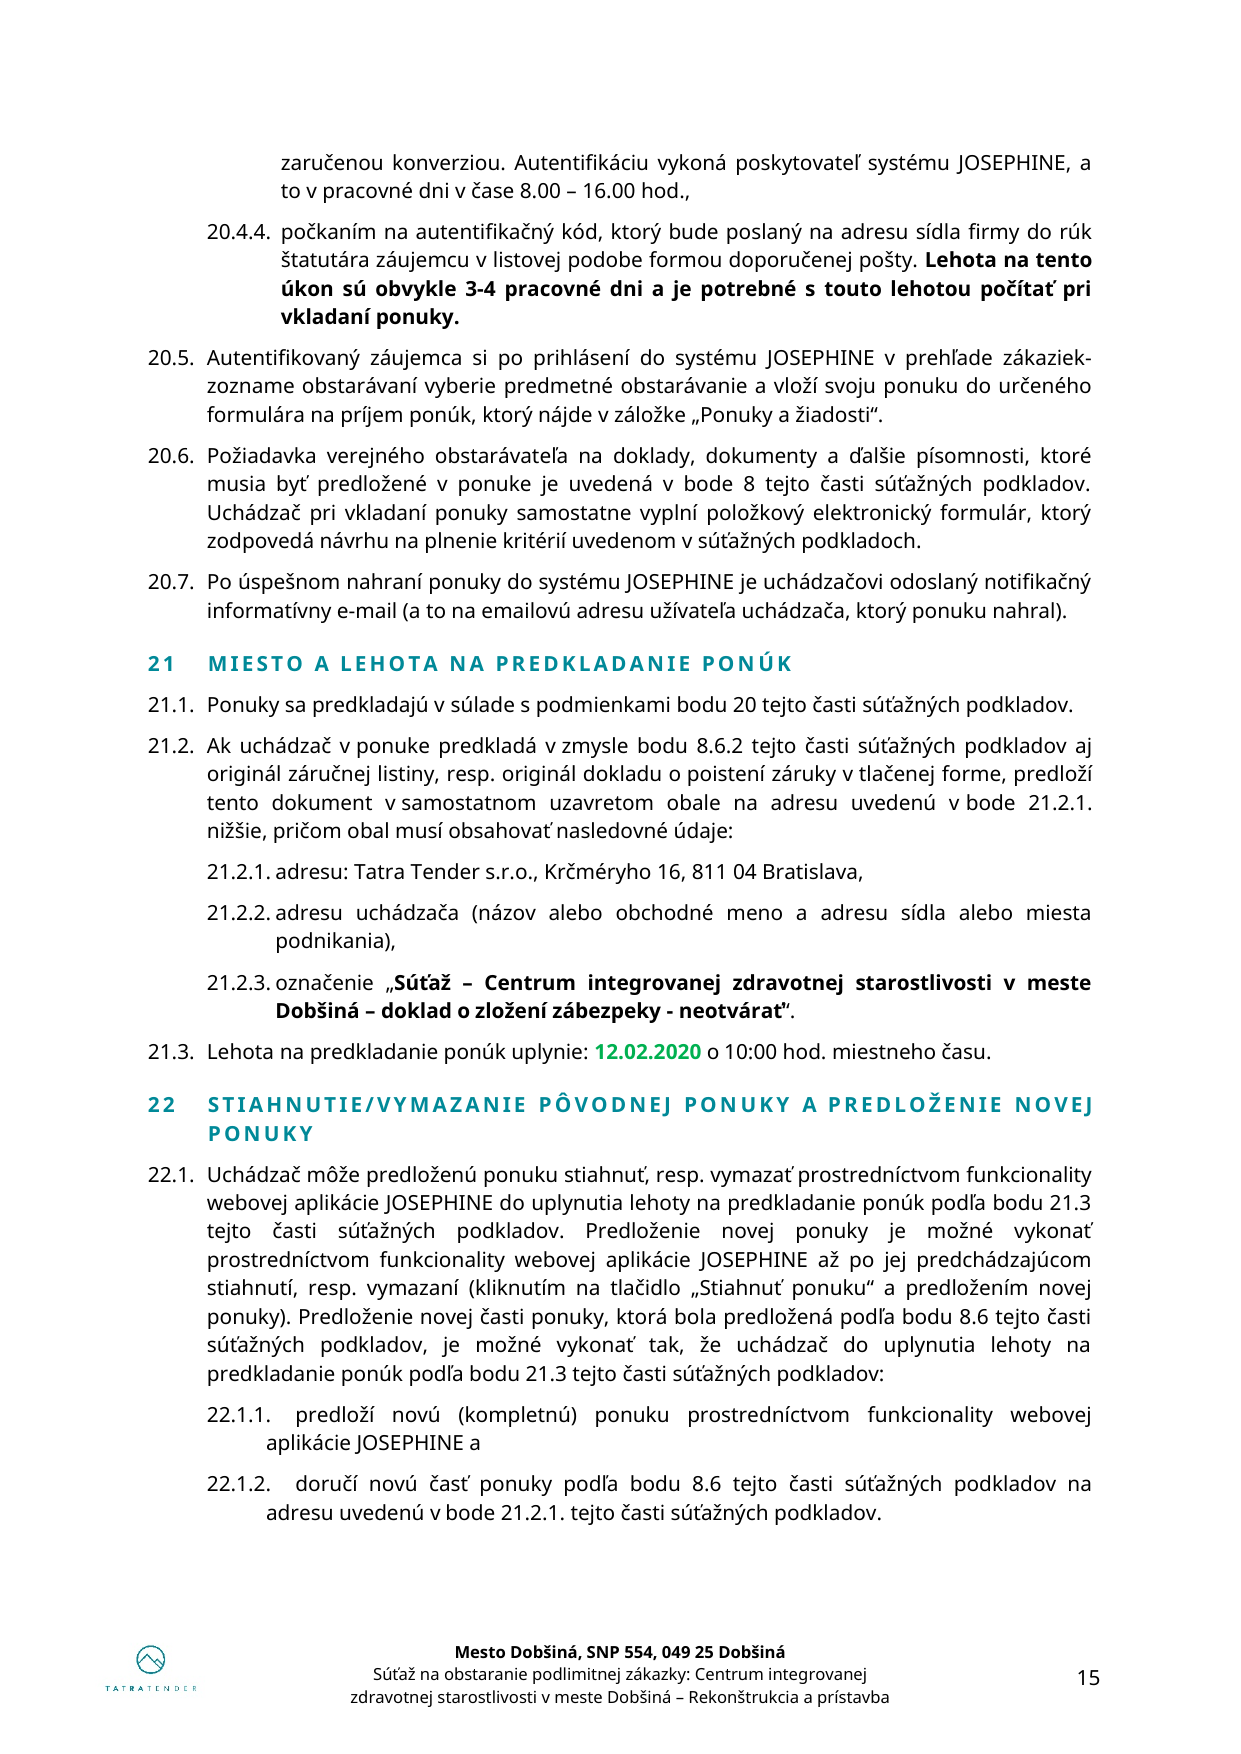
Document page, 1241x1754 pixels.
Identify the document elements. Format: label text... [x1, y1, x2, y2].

subtitle predloží novú (kompletnú) ponuku prostredníctvom funkcionality webovej aplikácie JOSEPHINE a [207, 1400, 1093, 1457]
subtitle adresu: Tatra Tender s.r.o., Krčméryho 16, 811 04 Bratislava, [207, 857, 1093, 886]
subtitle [207, 148, 1093, 204]
subtitle Požiadavka verejného obstarávateľa na doklady, dokumenty a ďalšie písomnosti, ktoré musia byť predložené v ponuke je uvedená v bode 8 tejto časti súťažných podkladov. Uchádzač pri vkladaní ponuky samostatne vyplní položkový elektronický formulár, ktorý zodpovedá návrhu na plnenie kritérií uvedenom v súťažných podkladoch. [148, 441, 1093, 555]
picture [84, 1621, 217, 1715]
subtitle Autentifikovaný záujemca si po prihlásení do systému JOSEPHINE v prehľade zákaziek-zozname obstarávaní vyberie predmetné obstarávanie a vloží svoju ponuku do určeného formulára na príjem ponúk, ktorý nájde v záložke „Ponuky a žiadosti“. [148, 343, 1093, 428]
subtitle Ponuky sa predkladajú v súlade s podmienkami bodu 20 tejto časti súťažných podkladov. [148, 690, 1093, 718]
subtitle Lehota na predkladanie ponúk uplynie: 12.02.2020 o 10:00 hod. miestneho času. [148, 1037, 1093, 1065]
subtitle Uchádzač môže predloženú ponuku stiahnuť, resp. vymazať prostredníctvom funkcionality webovej aplikácie JOSEPHINE do uplynutia lehoty na predkladanie ponúk podľa bodu 21.3 tejto časti súťažných podkladov. Predloženie novej ponuky je možné vykonať prostredníctvom funkcionality webovej aplikácie JOSEPHINE až po jej predchádzajúcom stiahnutí, resp. vymazaní (kliknutím na tlačidlo „Stiahnuť ponuku“ a predložením novej ponuky). Predloženie novej časti ponuky, ktorá bola predložená podľa bodu 8.6 tejto časti súťažných podkladov, je možné vykonať tak, že uchádzač do uplynutia lehoty na predkladanie ponúk podľa bodu 21.3 tejto časti súťažných podkladov: [148, 1160, 1093, 1387]
subtitle adresu uchádzača (názov alebo obchodné meno a adresu sídla alebo miesta podnikania), [207, 898, 1093, 955]
subtitle označenie „Súťaž – Centrum integrovanej zdravotnej starostlivosti v meste Dobšiná – doklad o zložení zábezpeky - neotvárať“. [207, 968, 1093, 1024]
subtitle Miesto a lehota na predkladanie ponúk [148, 649, 1093, 678]
subtitle počkaním na autentifikačný kód, ktorý bude poslaný na adresu sídla firmy do rúk štatutára záujemcu v listovej podobe formou doporučenej pošty. Lehota na tento úkon sú obvykle 3-4 pracovné dni a je potrebné s touto lehotou počítať pri vkladaní ponuky. [207, 217, 1093, 331]
subtitle doručí novú časť ponuky podľa bodu 8.6 tejto časti súťažných podkladov na adresu uvedenú v bode 21.2.1. tejto časti súťažných podkladov. [207, 1469, 1093, 1526]
subtitle Stiahnutie/vymazanie pôvodnej ponuky a predloženie novej ponuky [148, 1090, 1093, 1147]
subtitle Po úspešnom nahraní ponuky do systému JOSEPHINE je uchádzačovi odoslaný notifikačný informatívny e-mail (a to na emailovú adresu užívateľa uchádzača, ktorý ponuku nahral). [148, 567, 1093, 624]
subtitle Ak uchádzač v ponuke predkladá v zmysle bodu 8.6.2 tejto časti súťažných podkladov aj originál záručnej listiny, resp. originál dokladu o poistení záruky v tlačenej forme, predloží tento dokument v samostatnom uzavretom obale na adresu uvedenú v bode 21.2.1. nižšie, pričom obal musí obsahovať nasledovné údaje: [148, 731, 1093, 845]
